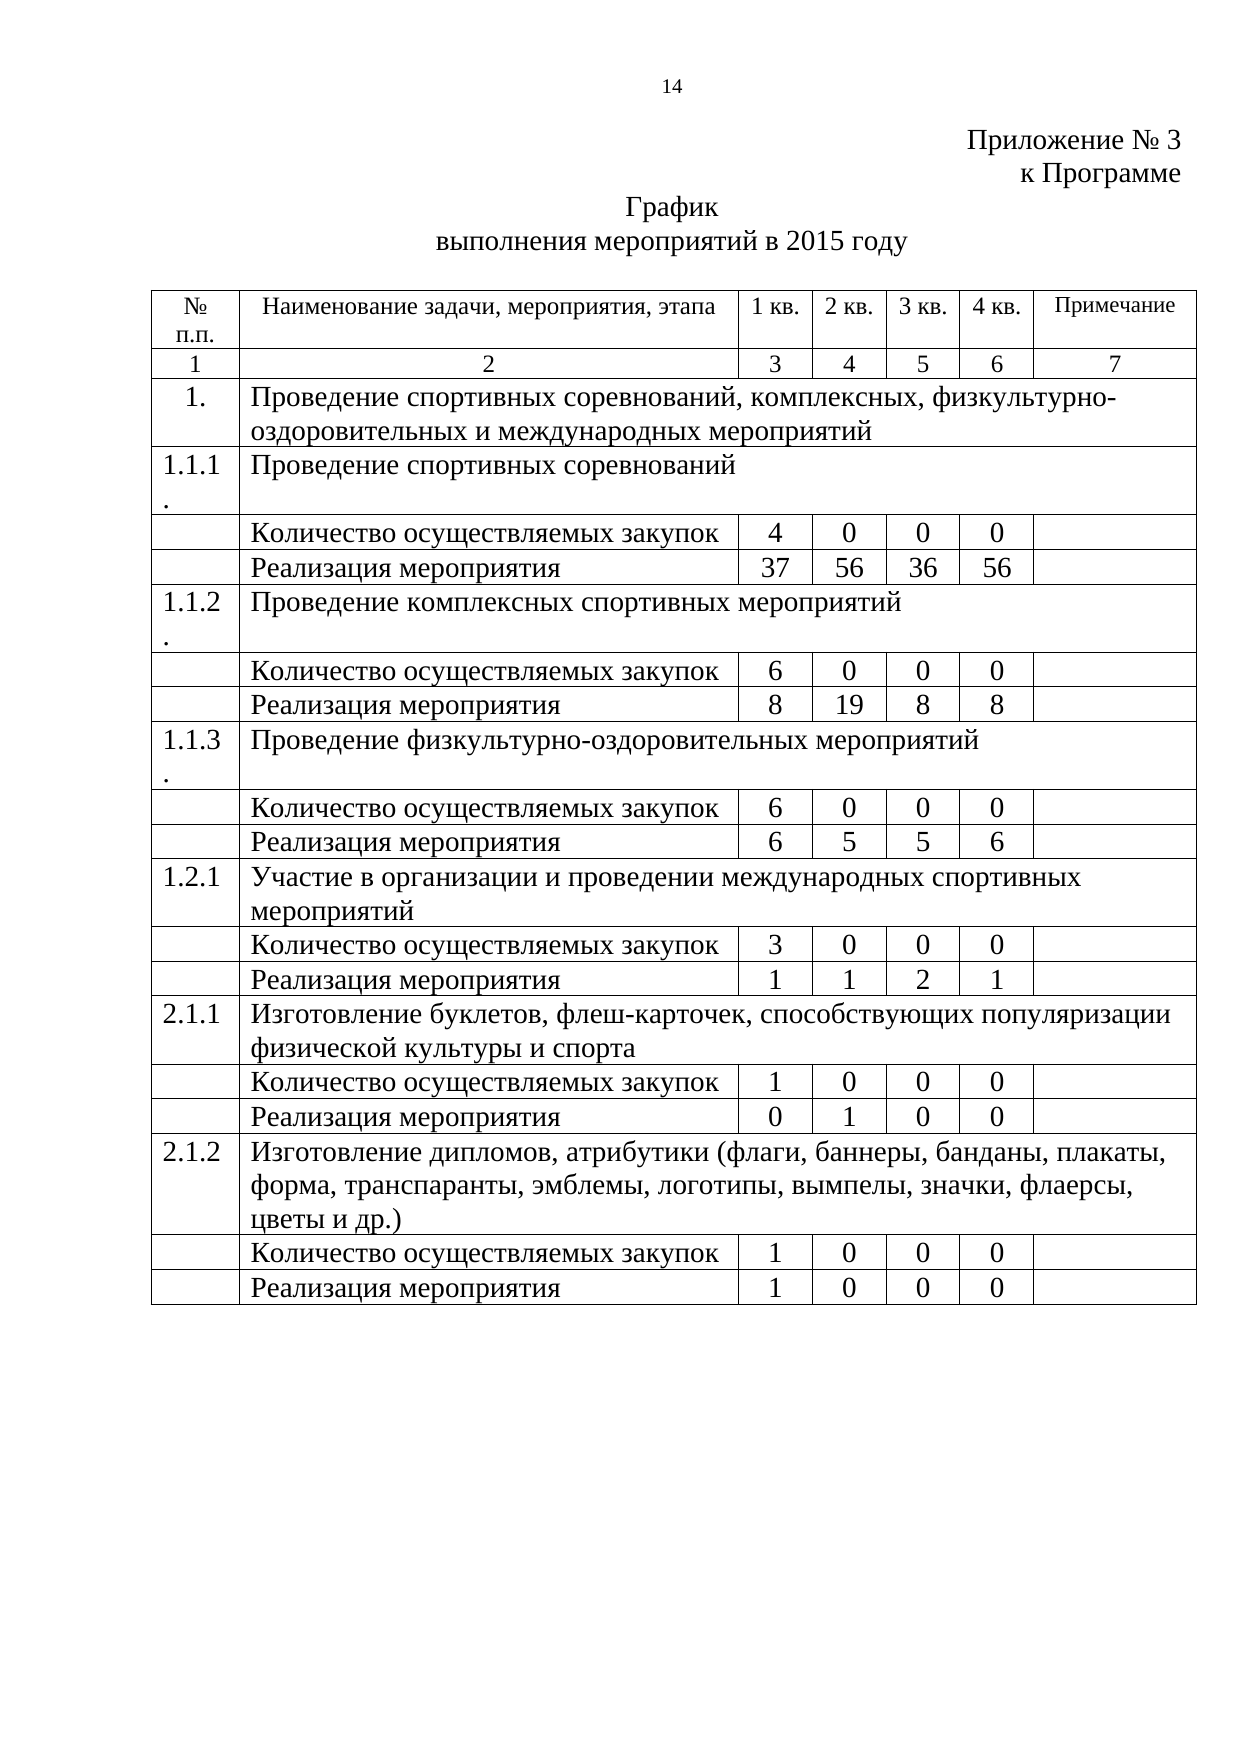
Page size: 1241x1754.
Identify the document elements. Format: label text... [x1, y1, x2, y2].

table_cell [1034, 927, 1196, 961]
table_cell [152, 653, 162, 686]
table_cell [152, 790, 162, 823]
table_cell [228, 515, 239, 549]
table_cell 56 [813, 550, 886, 583]
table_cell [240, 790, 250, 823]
table_cell [1034, 1235, 1196, 1269]
table_cell [1034, 790, 1196, 823]
table_cell 0 [960, 1270, 1033, 1303]
table_cell 36 [887, 550, 959, 583]
table_cell 0 [887, 790, 959, 823]
table_cell 1 [739, 1235, 812, 1269]
table_cell [228, 653, 239, 686]
table_cell 0 [813, 1270, 886, 1303]
table_cell 5 [887, 349, 959, 378]
table_cell 6 [739, 790, 812, 823]
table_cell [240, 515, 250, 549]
table_cell 8 [960, 687, 1033, 721]
table_cell 0 [960, 1065, 1033, 1098]
table_cell [1034, 1065, 1196, 1098]
table_cell Изготовление дипломов, атрибутики (флаги, баннеры, банданы, плакаты, форма, транспаранты, эмблемы, логотипы, вымпелы, значки, флаерсы, цветы и др.) [240, 1134, 1196, 1234]
table_cell [228, 1270, 239, 1303]
table_cell 8 [887, 687, 959, 721]
table_cell 0 [887, 1099, 959, 1133]
table_cell [152, 927, 162, 961]
table_cell 1 [813, 1099, 886, 1133]
table_cell 6 [960, 825, 1033, 858]
table_cell 1. [152, 379, 239, 446]
table_cell 2 [887, 962, 959, 995]
table_header 4 кв. [960, 291, 1033, 348]
table_cell [152, 1099, 162, 1133]
table_header Примечание [1034, 291, 1196, 348]
table_cell [228, 550, 239, 583]
table_cell 0 [739, 1099, 812, 1133]
table_cell 1 [739, 962, 812, 995]
table_cell [152, 1235, 162, 1269]
table_cell 0 [887, 1235, 959, 1269]
table_header 3 кв. [887, 291, 959, 348]
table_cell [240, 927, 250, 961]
table_cell Проведение комплексных спортивных мероприятий [240, 585, 1196, 652]
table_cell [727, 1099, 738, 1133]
table_cell 1 [960, 962, 1033, 995]
table_cell 0 [960, 927, 1033, 961]
table_cell 1 [739, 1270, 812, 1303]
table_cell [228, 1099, 239, 1133]
table_cell 7 [1034, 349, 1196, 378]
table_cell 56 [960, 550, 1033, 583]
table_cell 0 [813, 790, 886, 823]
table_cell 0 [960, 515, 1033, 549]
table_cell [228, 687, 239, 721]
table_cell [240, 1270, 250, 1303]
table_cell Проведение спортивных соревнований, комплексных, физкультурно-оздоровительных и международных мероприятий [240, 379, 1196, 446]
table_cell Изготовление буклетов, флеш-карточек, способствующих популяризации физической культуры и спорта [240, 996, 1196, 1063]
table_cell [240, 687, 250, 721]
table_cell Участие в организации и проведении международных спортивных мероприятий [240, 859, 1196, 926]
table_cell 3 [739, 349, 812, 378]
table_cell 0 [887, 927, 959, 961]
text Приложение № 3 [162, 122, 1181, 156]
table_cell [152, 962, 162, 995]
table_header Наименование задачи, мероприятия, этапа [240, 291, 738, 348]
text выполнения мероприятий в 2015 году [162, 223, 1181, 256]
table_cell 19 [813, 687, 886, 721]
table_cell 1 [152, 349, 239, 378]
table_cell [228, 927, 239, 961]
table_cell [152, 825, 162, 858]
table_cell [152, 1270, 162, 1303]
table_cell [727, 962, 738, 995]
table_cell [152, 550, 162, 583]
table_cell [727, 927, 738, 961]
table_cell 0 [813, 1065, 886, 1098]
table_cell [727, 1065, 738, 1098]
table_cell 1 [739, 1065, 812, 1098]
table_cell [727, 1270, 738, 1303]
table_cell Проведение физкультурно-оздоровительных мероприятий [240, 722, 1196, 789]
table_cell 0 [960, 1235, 1033, 1269]
table_cell 0 [813, 653, 886, 686]
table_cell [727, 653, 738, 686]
table_cell 0 [960, 790, 1033, 823]
table_cell Проведение спортивных соревнований [240, 447, 1196, 514]
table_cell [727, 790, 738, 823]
table_cell [152, 1065, 162, 1098]
table_cell 0 [960, 1099, 1033, 1133]
table_header 2 кв. [813, 291, 886, 348]
table_cell [1034, 550, 1196, 583]
table_header 1 кв. [739, 291, 812, 348]
table_cell 1.2.1 [152, 859, 239, 926]
table_cell 0 [887, 1065, 959, 1098]
table_cell 2 [240, 349, 738, 378]
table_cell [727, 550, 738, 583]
table_cell 5 [887, 825, 959, 858]
text График [162, 189, 1181, 223]
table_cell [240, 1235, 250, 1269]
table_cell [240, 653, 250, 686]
table_cell 0 [813, 515, 886, 549]
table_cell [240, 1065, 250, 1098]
table_cell [228, 790, 239, 823]
table_cell 0 [813, 1235, 886, 1269]
table_cell 8 [739, 687, 812, 721]
table_cell [1034, 1270, 1196, 1303]
table_cell [1034, 515, 1196, 549]
table_cell 2.1.2 [152, 1134, 239, 1234]
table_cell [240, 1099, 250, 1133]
table_cell [152, 515, 162, 549]
table_cell [1034, 825, 1196, 858]
table_cell 0 [813, 927, 886, 961]
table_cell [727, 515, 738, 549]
table_cell [1034, 1099, 1196, 1133]
table_header № п.п. [152, 291, 239, 348]
table_cell 2.1.1 [152, 996, 239, 1063]
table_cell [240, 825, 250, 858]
table_cell [228, 1235, 239, 1269]
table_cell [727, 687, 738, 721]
text к Программе [162, 156, 1181, 189]
table_cell 0 [887, 653, 959, 686]
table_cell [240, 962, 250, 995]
table_cell 37 [739, 550, 812, 583]
table_cell 0 [887, 1270, 959, 1303]
table_cell 1 [813, 962, 886, 995]
table_cell 4 [813, 349, 886, 378]
table_cell 4 [739, 515, 812, 549]
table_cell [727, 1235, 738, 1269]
table_cell 5 [813, 825, 886, 858]
table_cell 0 [887, 515, 959, 549]
table_cell [1034, 653, 1196, 686]
table_cell [1034, 962, 1196, 995]
table_cell 6 [739, 653, 812, 686]
table_cell [228, 1065, 239, 1098]
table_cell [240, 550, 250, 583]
table_cell 6 [739, 825, 812, 858]
table_cell [1034, 687, 1196, 721]
table_cell [152, 687, 162, 721]
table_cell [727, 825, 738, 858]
table_cell 0 [960, 653, 1033, 686]
table_cell [228, 962, 239, 995]
table_cell 6 [960, 349, 1033, 378]
table_cell 3 [739, 927, 812, 961]
table_cell [228, 825, 239, 858]
